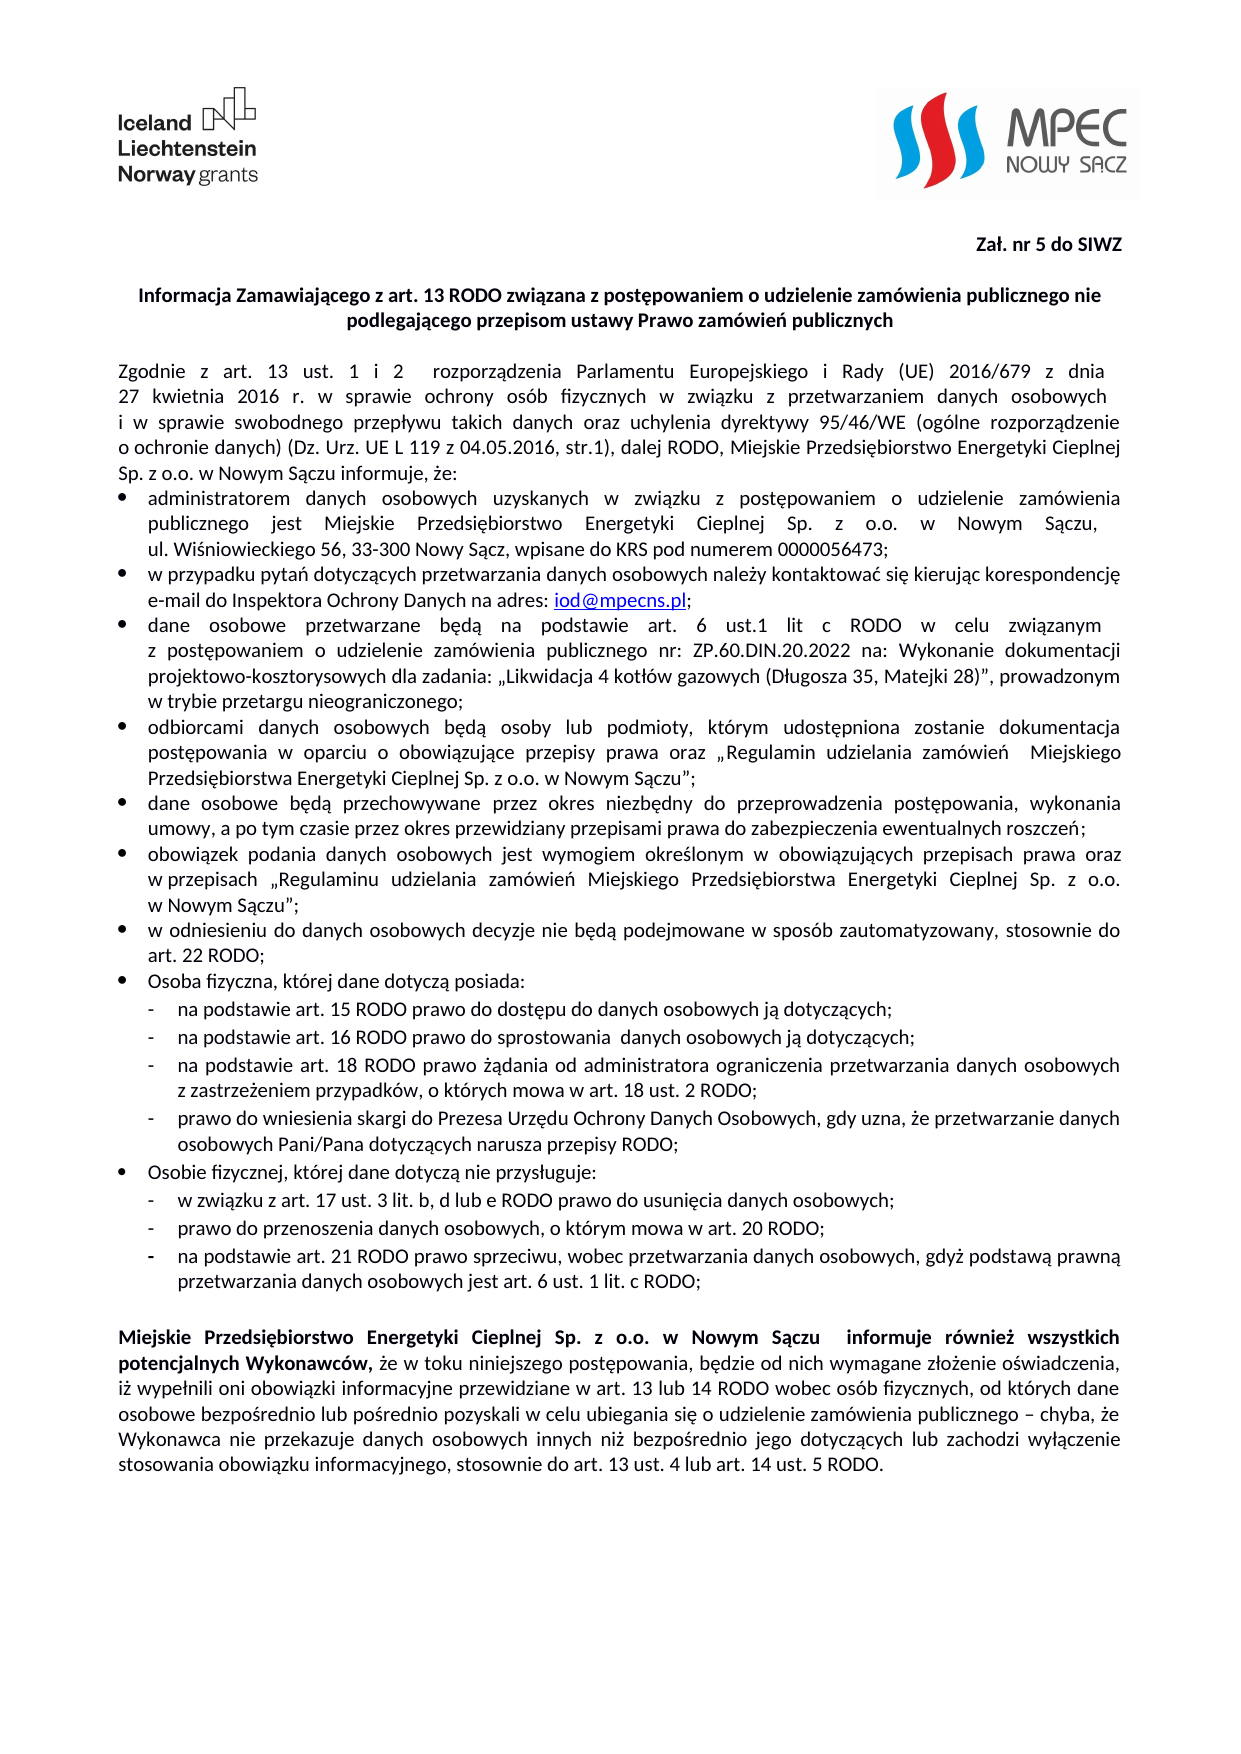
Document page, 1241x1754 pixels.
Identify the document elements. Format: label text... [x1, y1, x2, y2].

text Zał. nr 5 do SIWZ [118, 231, 1122, 256]
text Informacja Zamawiającego z art. 13 RODO związana z postępowaniem o udzielenie zamówienia publicznego nie podlegającego przepisom ustawy Prawo zamówień publicznych [118, 282, 1122, 333]
picture [118, 84, 266, 191]
list dane osobowe będą przechowywane przez okres niezbędny do przeprowadzenia postępowania, wykonania umowy, a po tym czasie przez okres przewidziany przepisami prawa do zabezpieczenia ewentualnych roszczeń; [118, 790, 1122, 841]
text Zgodnie z art. 13 ust. 1 i 2 rozporządzenia Parlamentu Europejskiego i Rady (UE) 2016/679 z dnia 27 kwietnia 2016 r. w sprawie ochrony osób fizycznych w związku z przetwarzaniem danych osobowych i w sprawie swobodnego przepływu takich danych oraz uchylenia dyrektywy 95/46/WE (ogólne rozporządzenie o ochronie danych) (Dz. Urz. UE L 119 z 04.05.2016, str.1), dalej RODO, Miejskie Przedsiębiorstwo Energetyki Cieplnej Sp. z o.o. w Nowym Sączu informuje, że: [118, 358, 1122, 485]
picture [876, 87, 1141, 199]
text - na podstawie art. 15 RODO prawo do dostępu do danych osobowych ją dotyczących; [148, 996, 1122, 1021]
text - na podstawie art. 18 RODO prawo żądania od administratora ograniczenia przetwarzania danych osobowych z zastrzeżeniem przypadków, o których mowa w art. 18 ust. 2 RODO; [148, 1052, 1122, 1103]
list w odniesieniu do danych osobowych decyzje nie będą podejmowane w sposób zautomatyzowany, stosownie do art. 22 RODO; [118, 917, 1122, 968]
list obowiązek podania danych osobowych jest wymogiem określonym w obowiązujących przepisach prawa oraz w przepisach „Regulaminu udzielania zamówień Miejskiego Przedsiębiorstwa Energetyki Cieplnej Sp. z o.o. w Nowym Sączu”; [118, 841, 1122, 917]
text - prawo do wniesienia skargi do Prezesa Urzędu Ochrony Danych Osobowych, gdy uzna, że przetwarzanie danych osobowych Pani/Pana dotyczących narusza przepisy RODO; [148, 1106, 1122, 1156]
list administratorem danych osobowych uzyskanych w związku z postępowaniem o udzielenie zamówienia publicznego jest Miejskie Przedsiębiorstwo Energetyki Cieplnej Sp. z o.o. w Nowym Sączu, ul. Wiśniowieckiego 56, 33-300 Nowy Sącz, wpisane do KRS pod numerem 0000056473; [118, 485, 1122, 561]
text - prawo do przenoszenia danych osobowych, o którym mowa w art. 20 RODO; [148, 1215, 1122, 1240]
text - na podstawie art. 16 RODO prawo do sprostowania danych osobowych ją dotyczących; [148, 1024, 1122, 1049]
text - w związku z art. 17 ust. 3 lit. b, d lub e RODO prawo do usunięcia danych osobowych; [148, 1187, 1122, 1212]
list dane osobowe przetwarzane będą na podstawie art. 6 ust.1 lit c RODO w celu związanym z postępowaniem o udzielenie zamówienia publicznego nr: ZP.60.DIN.20.2022 na: Wykonanie dokumentacji projektowo-kosztorysowych dla zadania: „Likwidacja 4 kotłów gazowych (Długosza 35, Matejki 28)”, prowadzonym w trybie przetargu nieograniczonego; [118, 612, 1122, 714]
list w przypadku pytań dotyczących przetwarzania danych osobowych należy kontaktować się kierując korespondencję e-mail do Inspektora Ochrony Danych na adres: iod@mpecns.pl; [118, 561, 1122, 612]
list odbiorcami danych osobowych będą osoby lub podmioty, którym udostępniona zostanie dokumentacja postępowania w oparciu o obowiązujące przepisy prawa oraz „Regulamin udzielania zamówień Miejskiego Przedsiębiorstwa Energetyki Cieplnej Sp. z o.o. w Nowym Sączu”; [118, 714, 1122, 790]
text - na podstawie art. 21 RODO prawo sprzeciwu, wobec przetwarzania danych osobowych, gdyż podstawą prawną przetwarzania danych osobowych jest art. 6 ust. 1 lit. c RODO; [148, 1243, 1122, 1294]
list Osoba fizyczna, której dane dotyczą posiada: [118, 968, 1122, 993]
text Miejskie Przedsiębiorstwo Energetyki Cieplnej Sp. z o.o. w Nowym Sączu informuje również wszystkich potencjalnych Wykonawców, że w toku niniejszego postępowania, będzie od nich wymagane złożenie oświadczenia, iż wypełnili oni obowiązki informacyjne przewidziane w art. 13 lub 14 RODO wobec osób fizycznych, od których dane osobowe bezpośrednio lub pośrednio pozyskali w celu ubiegania się o udzielenie zamówienia publicznego – chyba, że Wykonawca nie przekazuje danych osobowych innych niż bezpośrednio jego dotyczących lub zachodzi wyłączenie stosowania obowiązku informacyjnego, stosownie do art. 13 ust. 4 lub art. 14 ust. 5 RODO. [118, 1324, 1122, 1477]
list Osobie fizycznej, której dane dotyczą nie przysługuje: [118, 1159, 1122, 1184]
